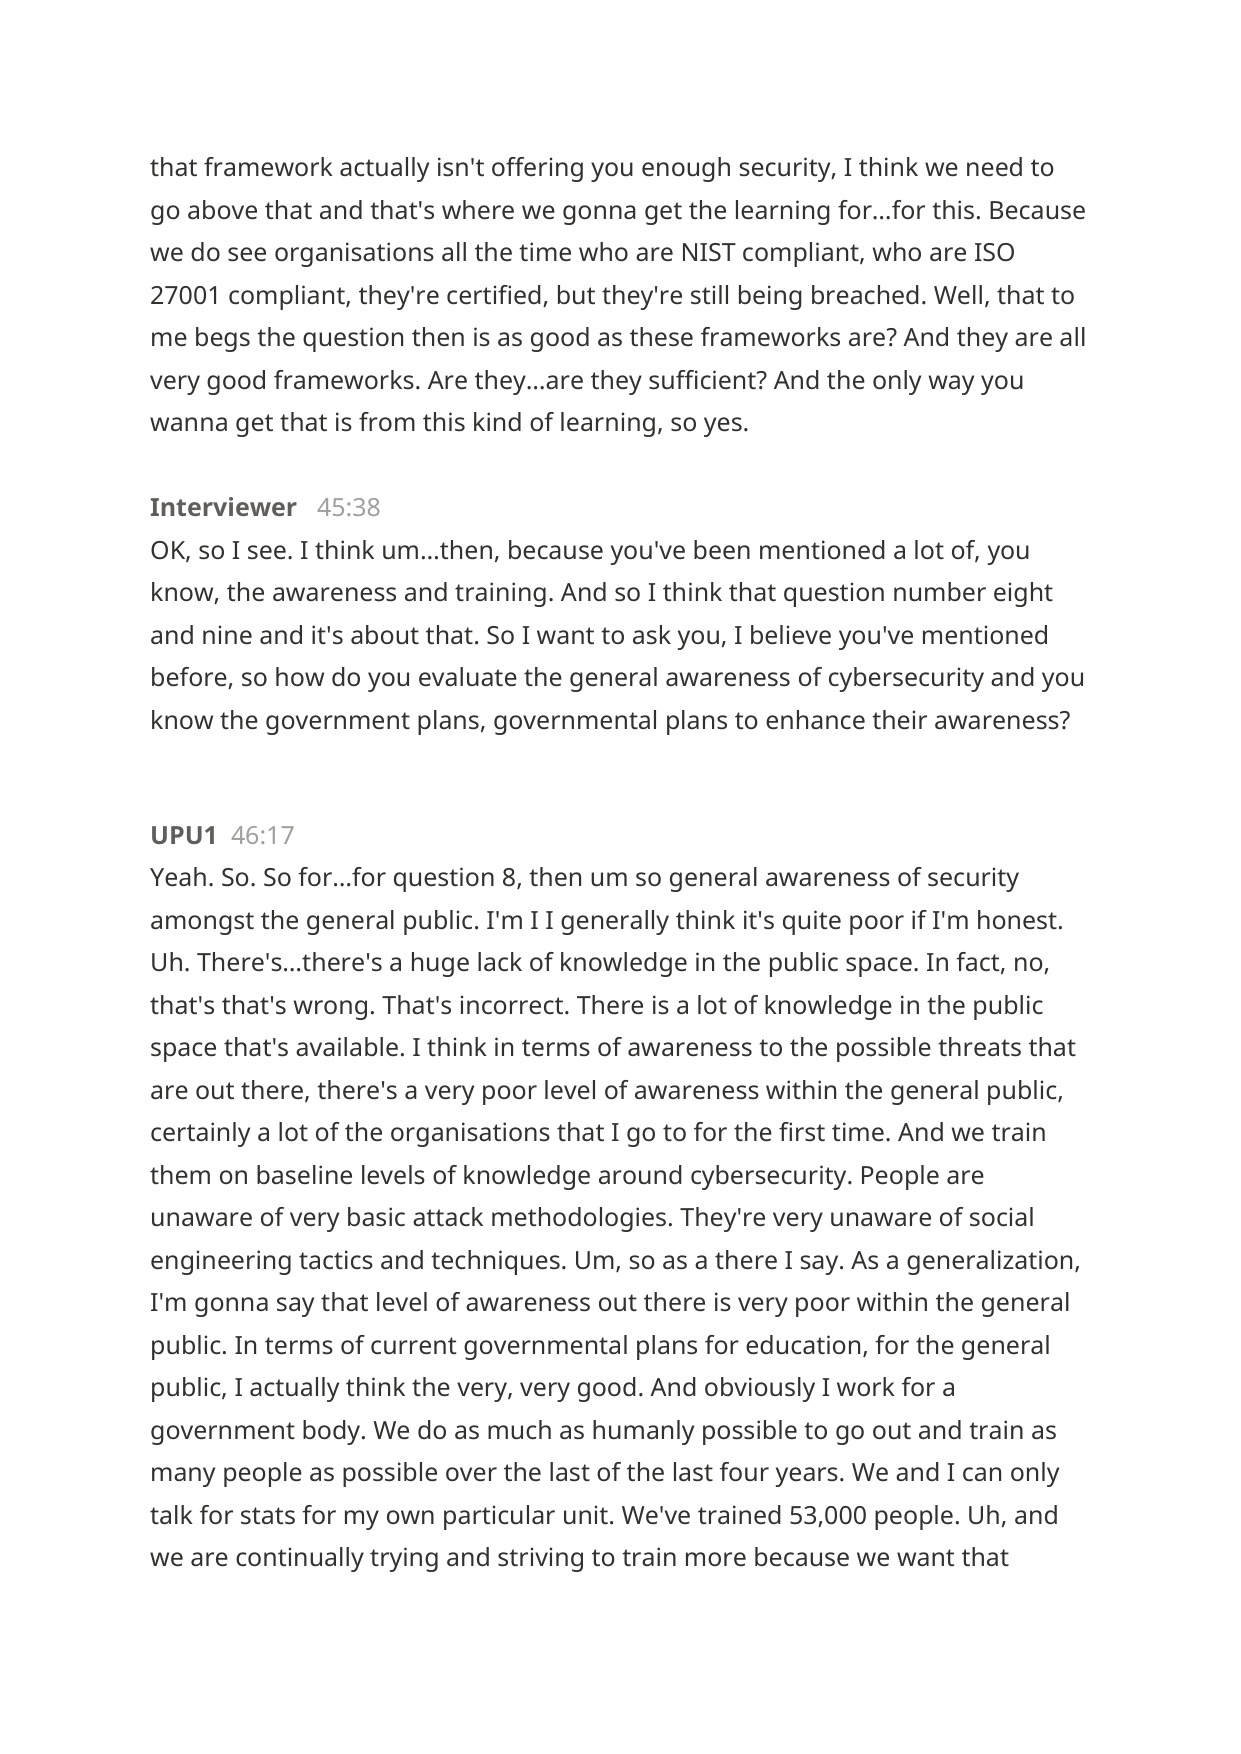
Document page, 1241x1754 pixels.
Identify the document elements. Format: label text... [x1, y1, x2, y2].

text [150, 775, 1090, 1574]
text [150, 150, 1090, 439]
text Interviewer 45:38 OK, so I see. I think um…then, because you've been mentioned a lot of, you know, the awareness and training. And so I think that question number eight and nine and it's about that. So I want to ask you, I believe you've mentioned before, so how do you evaluate the general awareness of cybersecurity and you know the government plans, governmental plans to enhance their awareness? [150, 447, 1090, 737]
